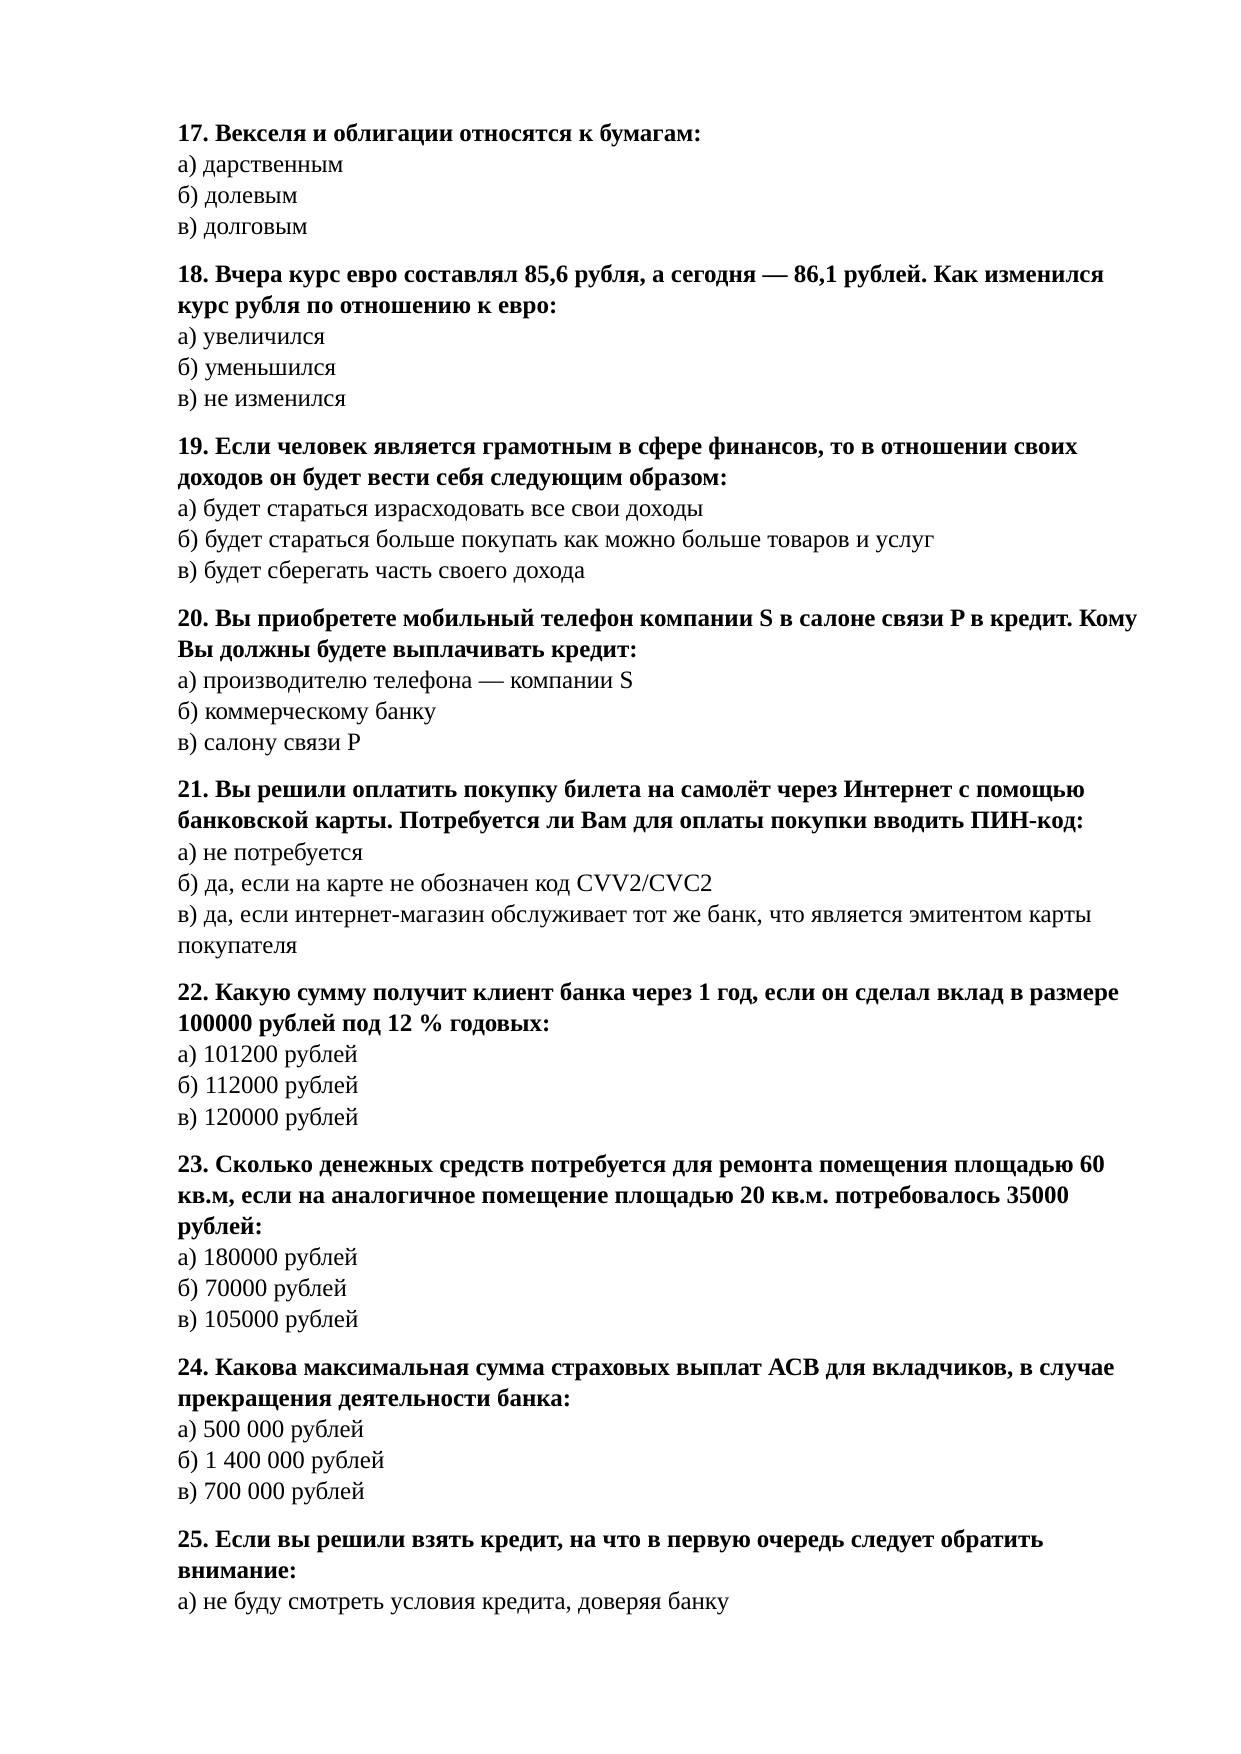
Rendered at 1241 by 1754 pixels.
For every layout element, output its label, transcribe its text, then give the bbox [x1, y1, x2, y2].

text 23. Сколько денежных средств потребуется для ремонта помещения площадью 60 кв.м, если на аналогичное помещение площадью 20 кв.м. потребовалось 35000 рублей: а) 180000 рублей б) 70000 рублей в) 105000 рублей [177, 1149, 1152, 1333]
text 22. Какую сумму получит клиент банка через 1 год, если он сделал вклад в размере 100000 рублей под 12 % годовых: а) 101200 рублей б) 112000 рублей в) 120000 рублей [177, 977, 1152, 1130]
text 20. Вы приобретете мобильный телефон компании S в салоне связи P в кредит. Кому Вы должны будете выплачивать кредит: а) производителю телефона — компании S б) коммерческому банку в) салону связи P [177, 603, 1152, 756]
text 18. Вчера курс евро составлял 85,6 рубля, а сегодня — 86,1 рублей. Как изменился курс рубля по отношению к евро: а) увеличился б) уменьшился в) не изменился [177, 259, 1152, 412]
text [177, 1524, 1152, 1615]
text 19. Если человек является грамотным в сфере финансов, то в отношении своих доходов он будет вести себя следующим образом: а) будет стараться израсходовать все свои доходы б) будет стараться больше покупать как можно больше товаров и услуг в) будет сберегать часть своего дохода [177, 431, 1152, 584]
text 21. Вы решили оплатить покупку билета на самолёт через Интернет с помощью банковской карты. Потребуется ли Вам для оплаты покупки вводить ПИН-код: а) не потребуется б) да, если на карте не обозначен код CVV2/CVC2 в) да, если интернет-магазин обслуживает тот же банк, что является эмитентом карты покупателя [177, 774, 1152, 958]
text 17. Векселя и облигации относятся к бумагам: а) дарственным б) долевым в) долговым [177, 118, 1152, 240]
text 24. Какова максимальная сумма страховых выплат АСВ для вкладчиков, в случае прекращения деятельности банка: а) 500 000 рублей б) 1 400 000 рублей в) 700 000 рублей [177, 1352, 1152, 1505]
